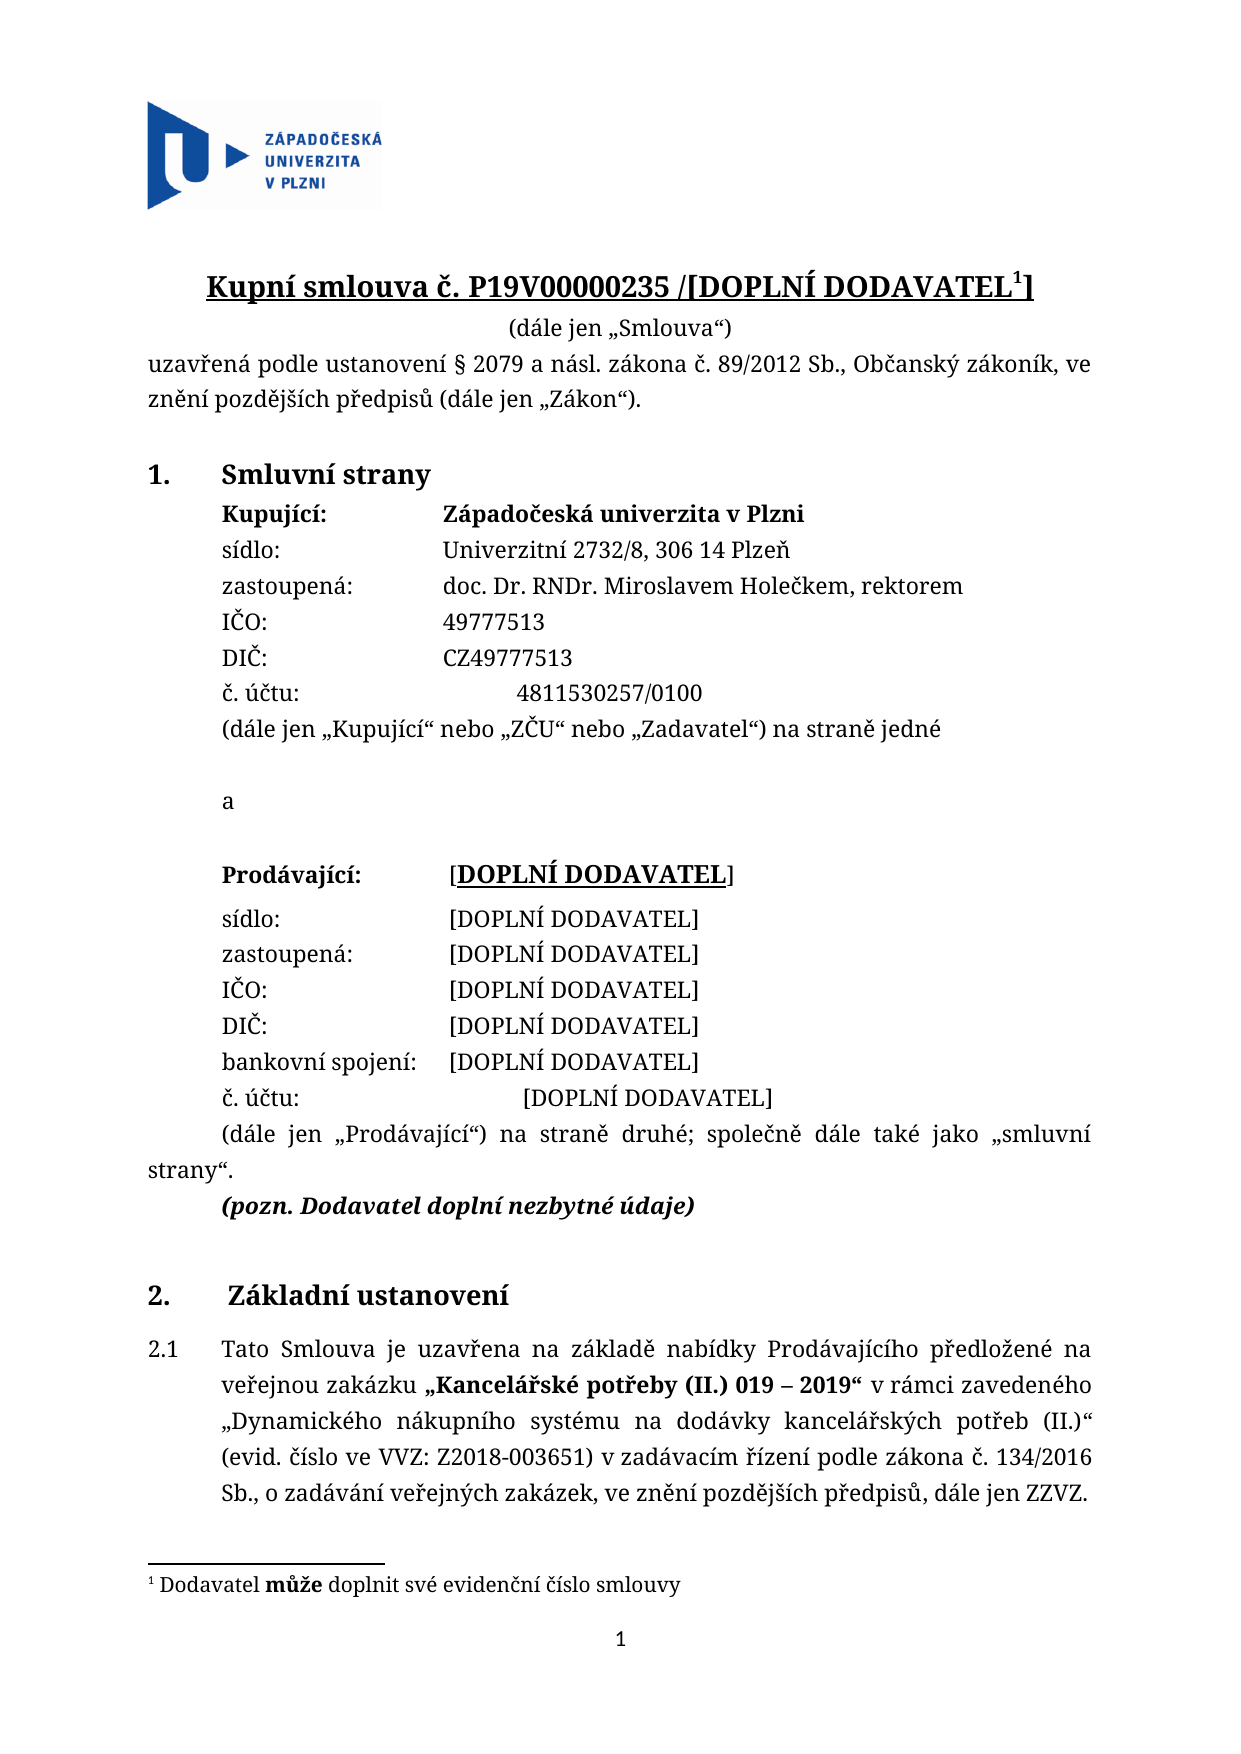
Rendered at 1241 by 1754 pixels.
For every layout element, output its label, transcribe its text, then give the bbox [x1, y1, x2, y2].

text IČO: [DOPLNÍ DODAVATEL] [222, 974, 1092, 1006]
text (dále jen „Kupující“ nebo „ZČU“ nebo „Zadavatel“) na straně jedné [222, 713, 1092, 744]
text zastoupená: [DOPLNÍ DODAVATEL] [222, 938, 1092, 970]
text sídlo: [DOPLNÍ DODAVATEL] [222, 902, 1092, 934]
text bankovní spojení: [DOPLNÍ DODAVATEL] [148, 1046, 1092, 1077]
text DIČ: [DOPLNÍ DODAVATEL] [222, 1010, 1092, 1042]
text Kupující: Západočeská univerzita v Plzni [222, 498, 1092, 529]
text 2.1 Tato Smlouva je uzavřena na základě nabídky Prodávajícího předložené na veřejnou zakázku „Kancelářské potřeby (II.) 019 – 2019“ v rámci zavedeného „Dynamického nákupního systému na dodávky kancelářských potřeb (II.)“ (evid. číslo ve VVZ: Z2018-003651) v zadávacím řízení podle zákona č. 134/2016 Sb., o zadávání veřejných zakázek, ve znění pozdějších předpisů, dále jen ZZVZ. [148, 1333, 1092, 1508]
text č. účtu: 4811530257/0100 [222, 677, 1092, 709]
text uzavřená podle ustanovení § 2079 a násl. zákona č. 89/2012 Sb., Občanský zákoník, ve znění pozdějších předpisů (dále jen „Zákon“). [148, 347, 1092, 415]
text č. účtu: [DOPLNÍ DODAVATEL] [222, 1082, 1092, 1113]
text Prodávající: [DOPLNÍ DODAVATEL] [148, 857, 1092, 891]
text sídlo: Univerzitní 2732/8, 306 14 Plzeň [222, 534, 1092, 565]
text 2. Základní ustanovení [148, 1276, 1092, 1313]
text a [222, 785, 1092, 816]
text zastoupená: doc. Dr. RNDr. Miroslavem Holečkem, rektorem [222, 569, 1092, 601]
text DIČ: CZ49777513 [222, 641, 1092, 673]
text (dále jen „Smlouva“) [148, 312, 1092, 343]
text IČO: 49777513 [222, 606, 1092, 637]
text 1. Smluvní strany [148, 455, 1092, 492]
picture [147, 101, 382, 210]
text Kupní smlouva č. P19V00000235 /[DOPLNÍ DODAVATEL] [148, 266, 1092, 306]
text (pozn. Dodavatel doplní nezbytné údaje) [148, 1190, 1092, 1221]
text (dále jen „Prodávající“) na straně druhé; společně dále také jako „smluvní strany“. [148, 1118, 1092, 1185]
